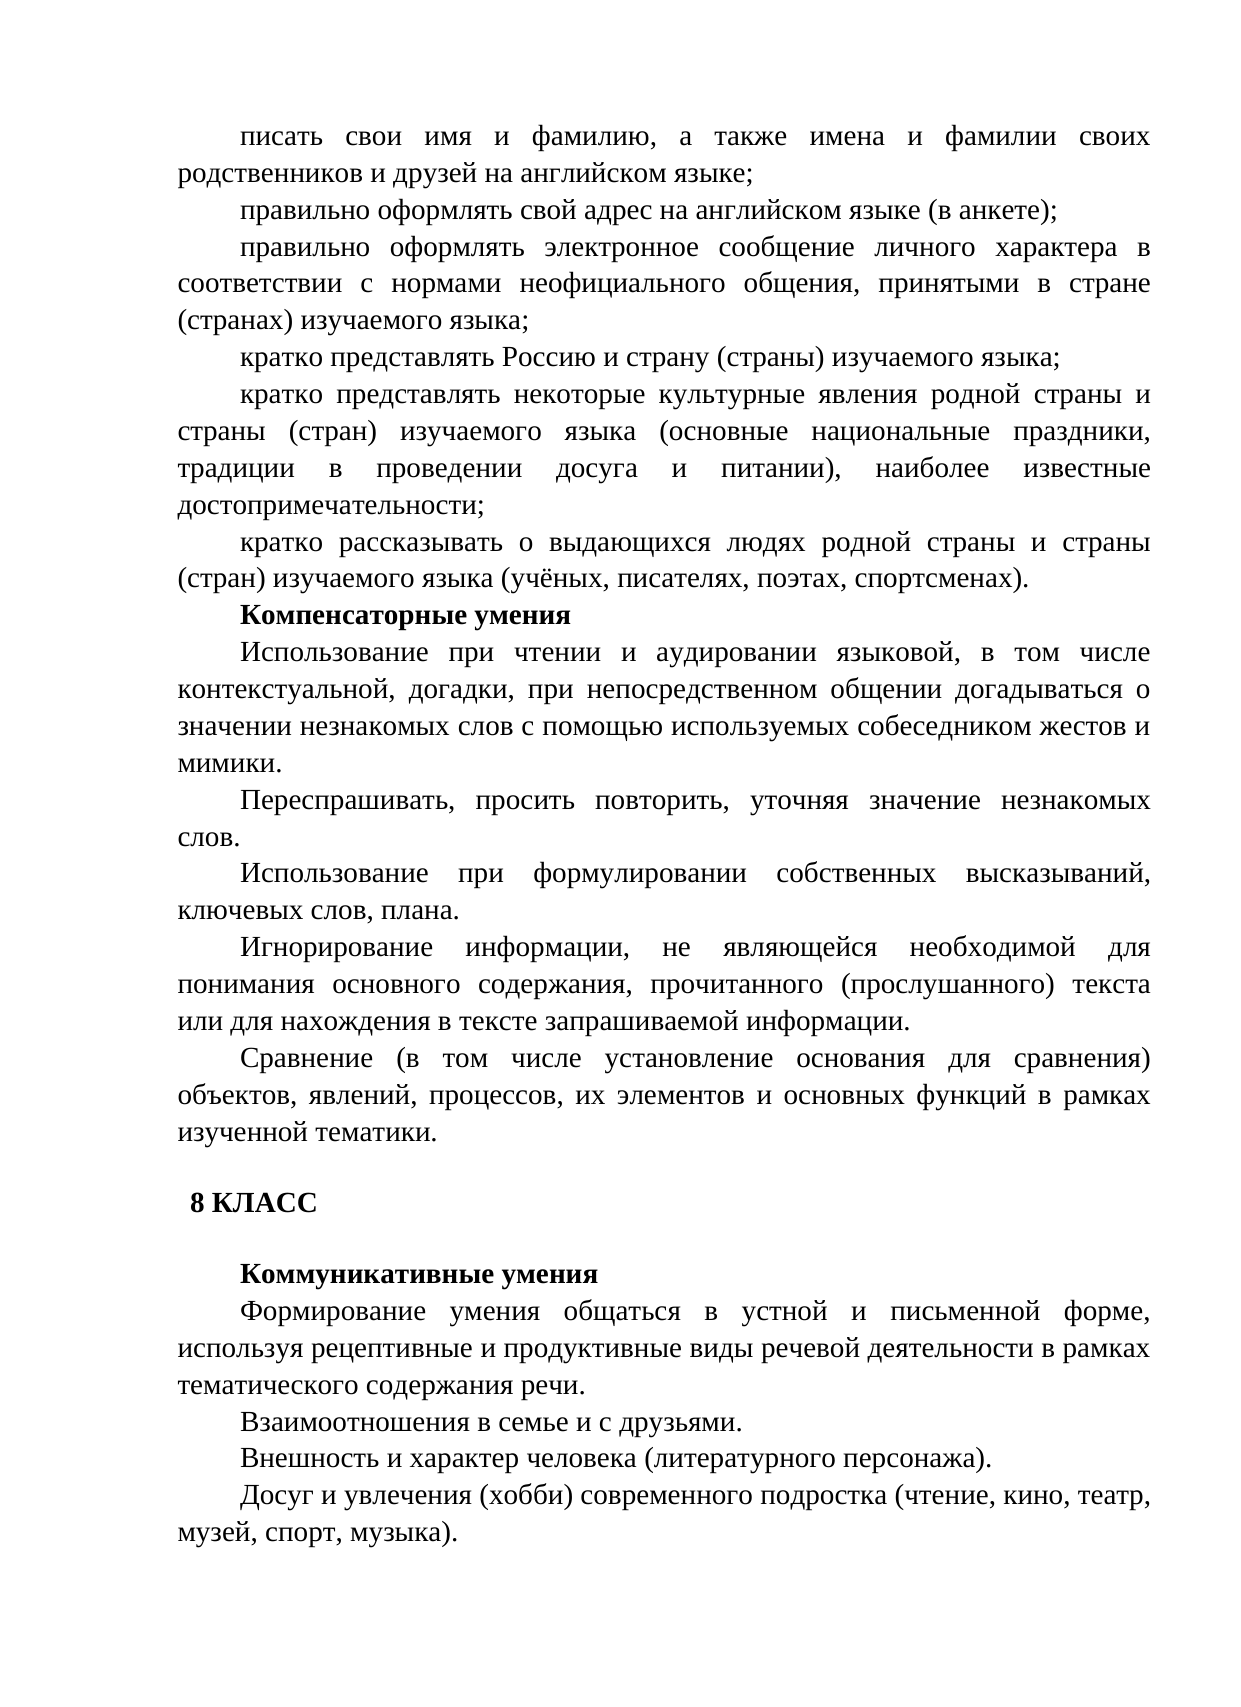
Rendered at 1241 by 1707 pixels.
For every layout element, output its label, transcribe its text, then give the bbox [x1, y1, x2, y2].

text кратко представлять Россию и страну (страны) изучаемого языка; [177, 339, 1152, 373]
text Досуг и увлечения (хобби) современного подростка (чтение, кино, театр, музей, спорт, музыка). [177, 1477, 1152, 1548]
text 8 КЛАСС [190, 1185, 1152, 1218]
text Коммуникативные умения [177, 1256, 1152, 1290]
text Внешность и характер человека (литературного персонажа). [177, 1441, 1152, 1474]
text Компенсаторные умения [177, 597, 1152, 631]
text Использование при формулировании собственных высказываний, ключевых слов, плана. [177, 856, 1152, 926]
text Взаимоотношения в семье и с друзьями. [177, 1404, 1152, 1437]
text Игнорирование информации, не являющейся необходимой для понимания основного содержания, прочитанного (прослушанного) текста или для нахождения в тексте запрашиваемой информации. [177, 929, 1152, 1037]
text правильно оформлять электронное сообщение личного характера в соответствии с нормами неофициального общения, принятыми в стране (странах) изучаемого языка; [177, 229, 1152, 336]
text Использование при чтении и аудировании языковой, в том числе контекстуальной, догадки, при непосредственном общении догадываться о значении незнакомых слов с помощью используемых собеседником жестов и мимики. [177, 634, 1152, 778]
text Сравнение (в том числе установление основания для сравнения) объектов, явлений, процессов, их элементов и основных функций в рамках изученной тематики. [177, 1040, 1152, 1147]
text правильно оформлять свой адрес на английском языке (в анкете); [177, 192, 1152, 225]
text Формирование умения общаться в устной и письменной форме, используя рецептивные и продуктивные виды речевой деятельности в рамках тематического содержания речи. [177, 1293, 1152, 1400]
text писать свои имя и фамилию, а также имена и фамилии своих родственников и друзей на английском языке; [177, 118, 1152, 188]
text кратко рассказывать о выдающихся людях родной страны и страны (стран) изучаемого языка (учёных, писателях, поэтах, спортсменах). [177, 524, 1152, 594]
text Переспрашивать, просить повторить, уточняя значение незнакомых слов. [177, 782, 1152, 852]
text кратко представлять некоторые культурные явления родной страны и страны (стран) изучаемого языка (основные национальные праздники, традиции в проведении досуга и питании), наиболее известные достопримечательности; [177, 376, 1152, 520]
